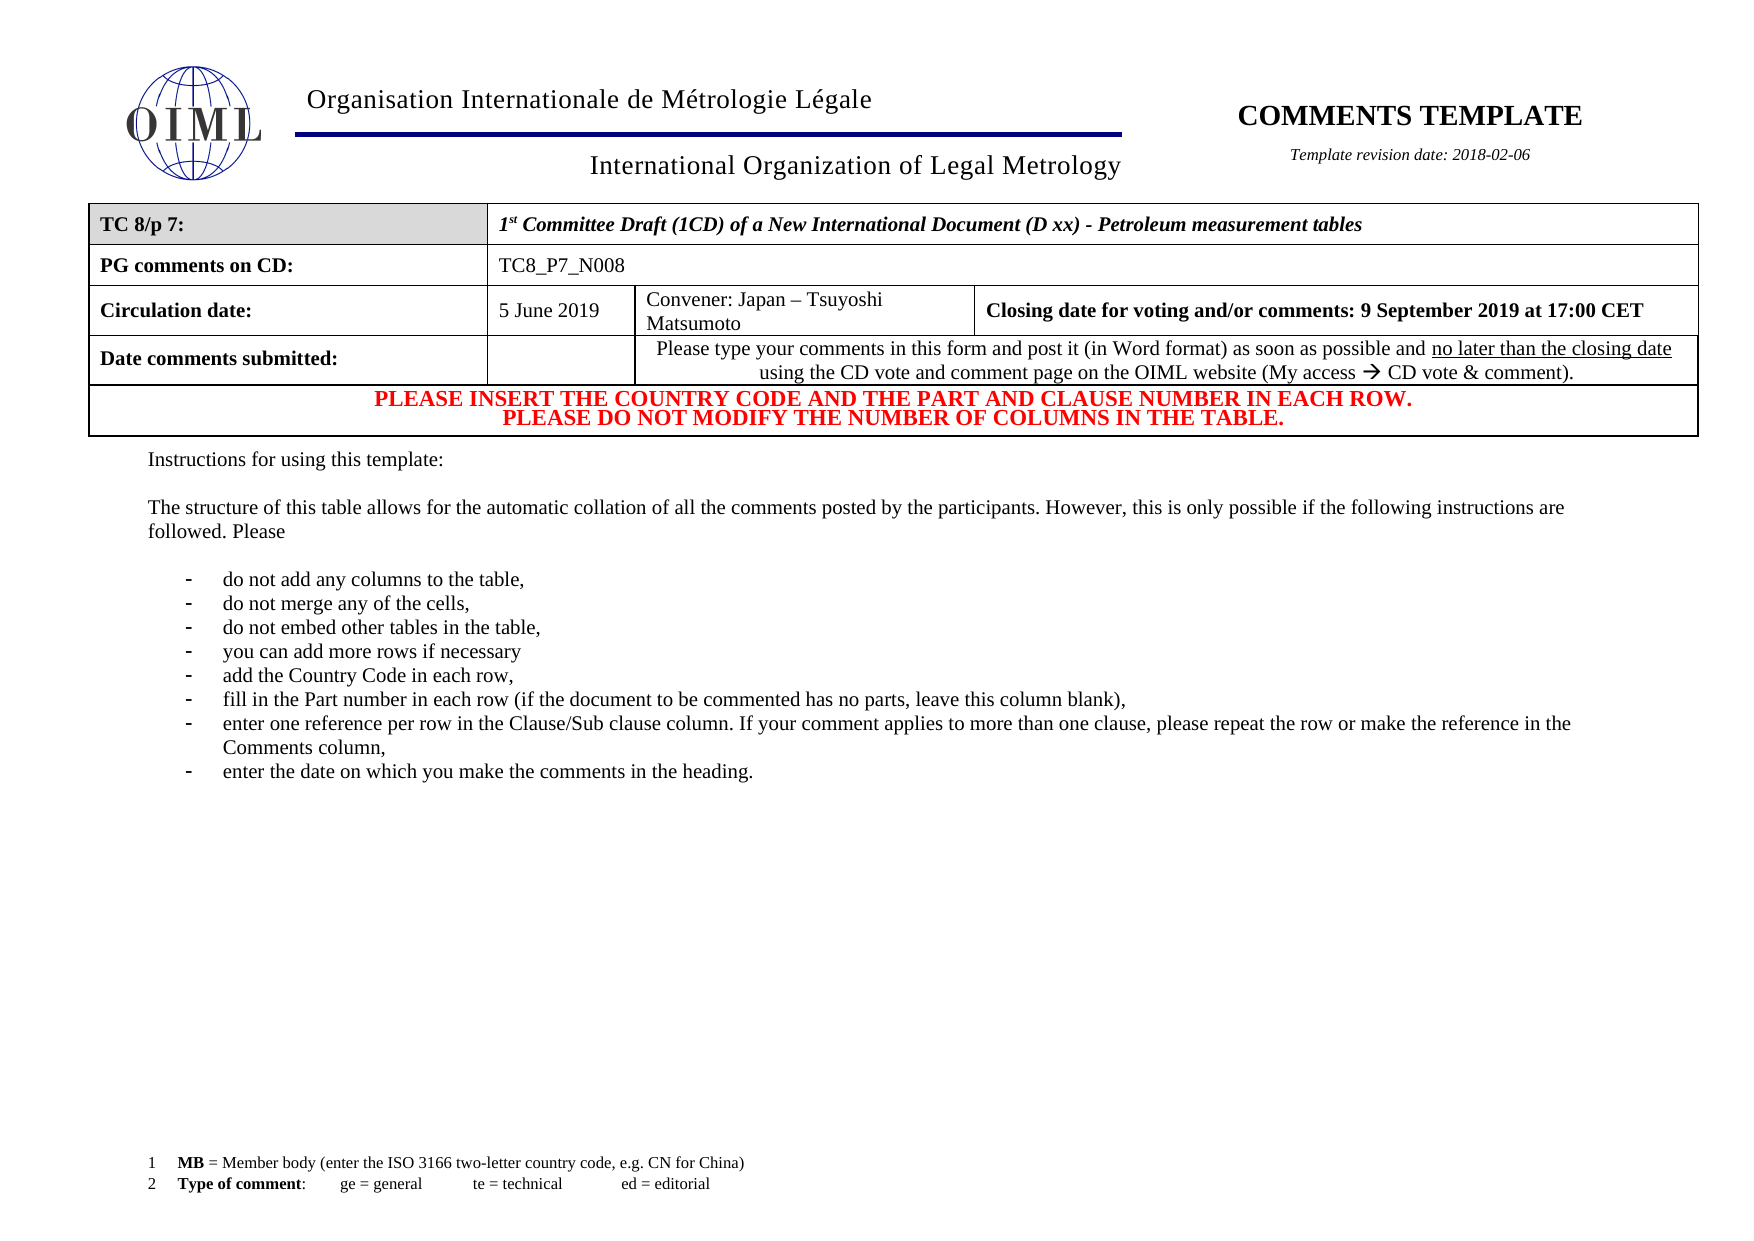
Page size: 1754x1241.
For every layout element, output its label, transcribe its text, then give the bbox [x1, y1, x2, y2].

list fill in the Part number in each row (if the document to be commented has no parts, leave this column blank), [185, 687, 1606, 711]
list do not merge any of the cells, [185, 591, 1606, 615]
picture [125, 64, 262, 182]
text The structure of this table allows for the automatic collation of all the comments posted by the participants. However, this is only possible if the following instructions are followed. Please [148, 495, 1606, 543]
list you can add more rows if necessary [185, 639, 1606, 663]
list enter one reference per row in the Clause/Sub clause column. If your comment applies to more than one clause, please repeat the row or make the reference in the Comments column, [185, 711, 1606, 759]
text Instructions for using this template: [148, 447, 1606, 471]
list do not embed other tables in the table, [185, 615, 1606, 639]
list add the Country Code in each row, [185, 663, 1606, 687]
list do not add any columns to the table, [185, 567, 1606, 591]
list enter the date on which you make the comments in the heading. [185, 759, 1606, 783]
